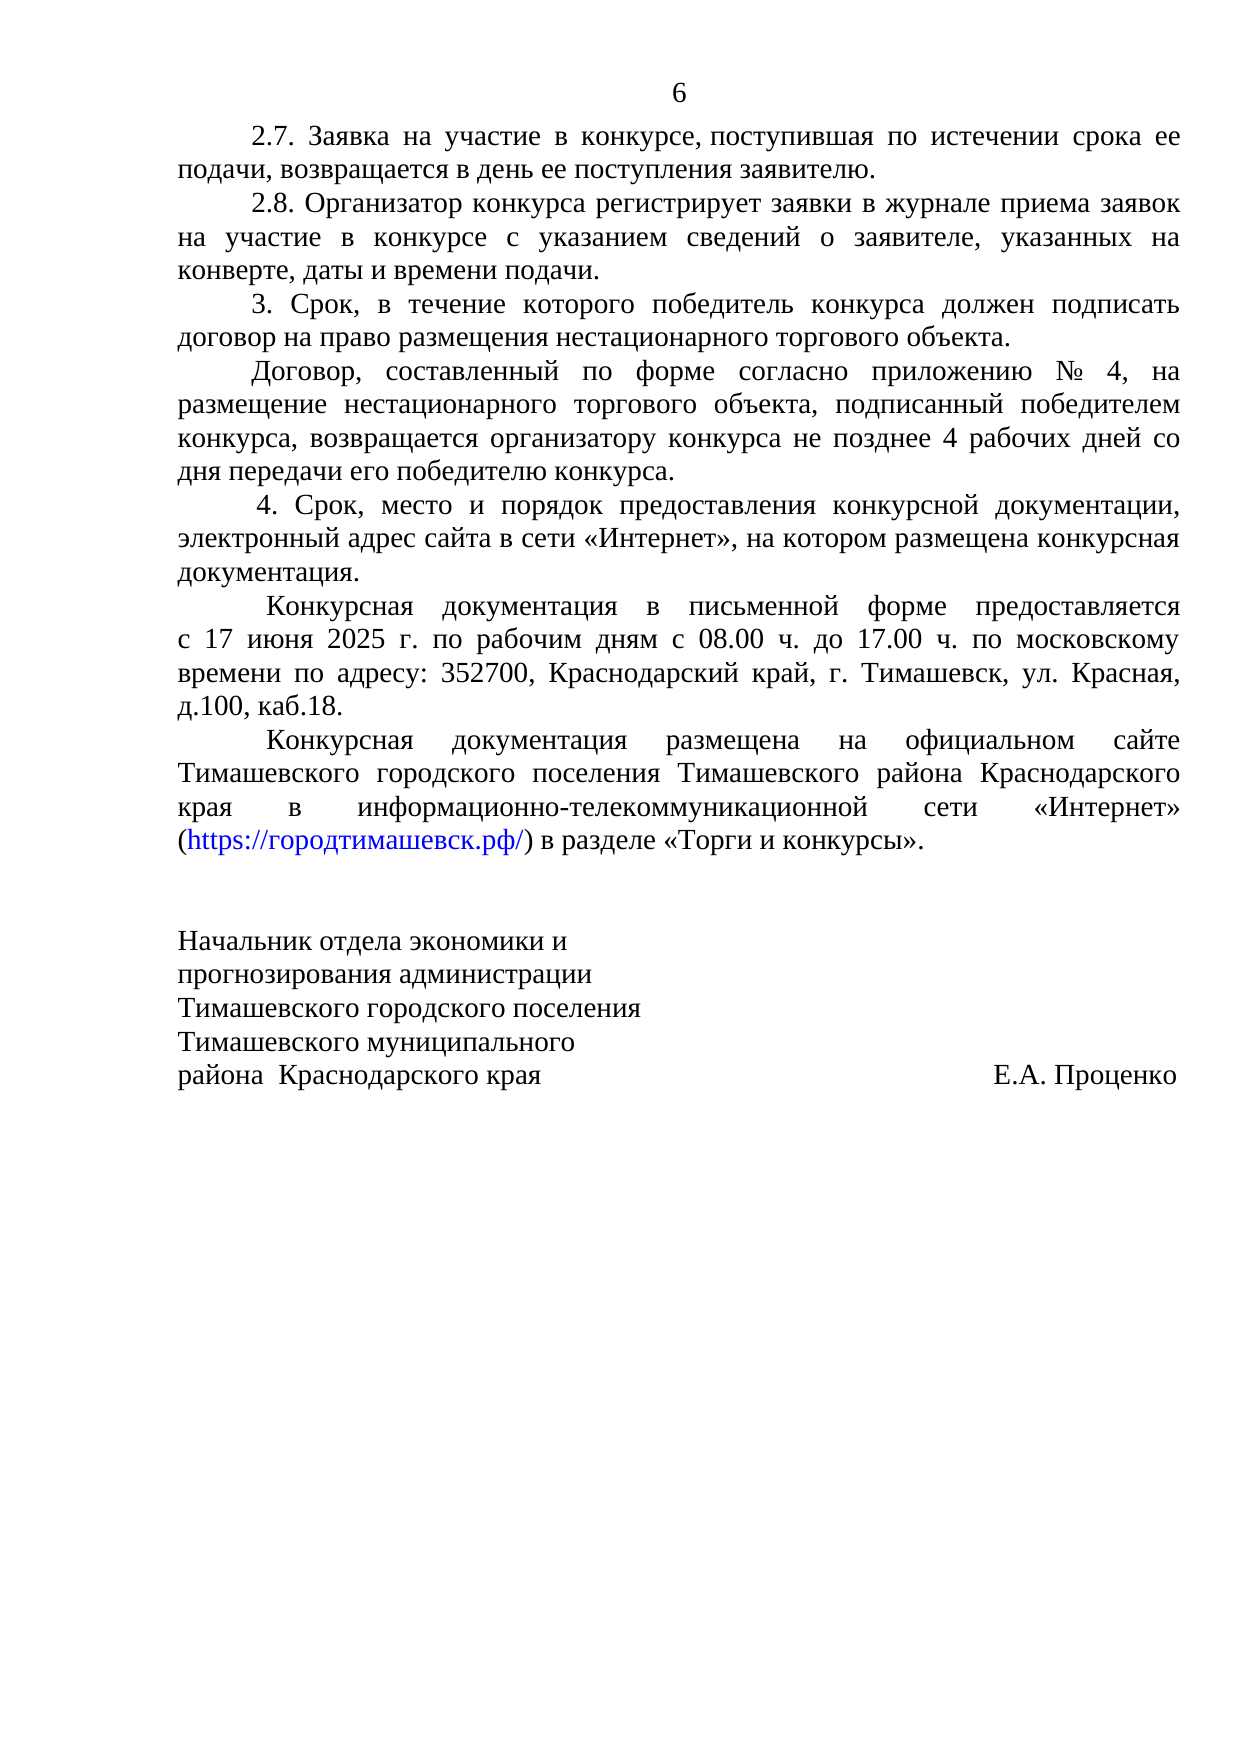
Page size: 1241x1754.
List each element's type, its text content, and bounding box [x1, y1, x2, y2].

text Начальник отдела экономики и [177, 923, 1181, 957]
text 2.7. Заявка на участие в конкурсе, поступившая по истечении срока ее подачи, возвращается в день ее поступления заявителю. [177, 118, 1181, 185]
text 3. Срок, в течение которого победитель конкурса должен подписать договор на право размещения нестационарного торгового объекта. [177, 286, 1181, 353]
text Договор, составленный по форме согласно приложению № 4, на размещение нестационарного торгового объекта, подписанный победителем конкурса, возвращается организатору конкурса не позднее 4 рабочих дней со дня передачи его победителю конкурса. [177, 353, 1181, 487]
text Тимашевского муниципального [177, 1024, 1181, 1057]
text района Краснодарского края Е.А. Проценко [177, 1057, 1181, 1091]
text 4. Срок, место и порядок предоставления конкурсной документации, электронный адрес сайта в сети «Интернет», на котором размещена конкурсная документация. [177, 487, 1181, 588]
text Тимашевского городского поселения [177, 990, 1181, 1024]
text Конкурсная документация размещена на официальном сайте Тимашевского городского поселения Тимашевского района Краснодарского края в информационно-телекоммуникационной сети «Интернет» (https://городтимашевск.рф/) в разделе «Торги и конкурсы». [177, 722, 1181, 856]
text 2.8. Организатор конкурса регистрирует заявки в журнале приема заявок на участие в конкурсе с указанием сведений о заявителе, указанных на конверте, даты и времени подачи. [177, 185, 1181, 286]
text прогнозирования администрации [177, 957, 1181, 990]
text Конкурсная документация в письменной форме предоставляется с 17 июня 2025 г. по рабочим дням с 08.00 ч. до 17.00 ч. по московскому времени по адресу: 352700, Краснодарский край, г. Тимашевск, ул. Красная, д.100, каб.18. [177, 588, 1181, 722]
